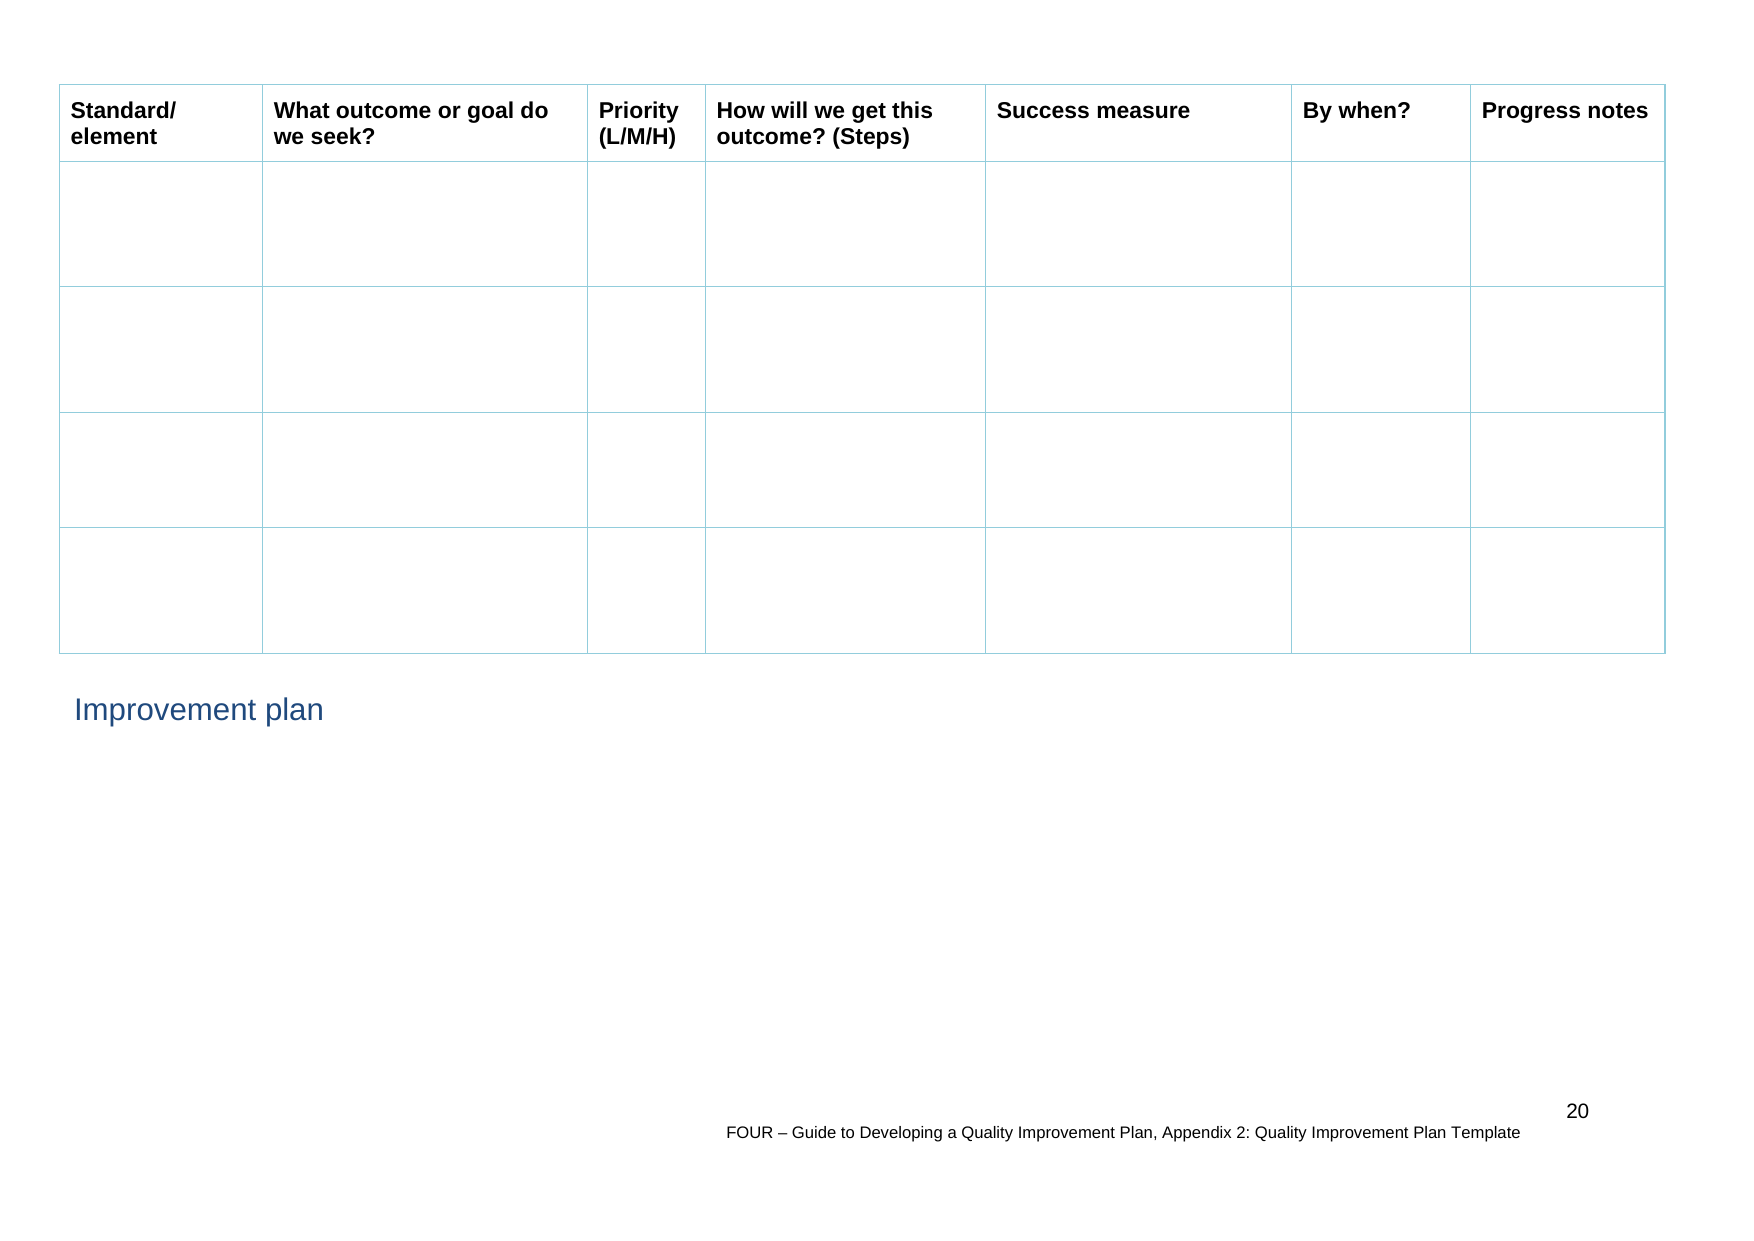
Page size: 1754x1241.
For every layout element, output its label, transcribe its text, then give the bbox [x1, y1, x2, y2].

table_cell [1471, 162, 1664, 286]
table_cell [706, 528, 985, 653]
table_cell [1471, 287, 1664, 412]
table_cell [588, 162, 705, 286]
table_header By when? [1292, 85, 1470, 161]
table_cell [60, 162, 262, 286]
table_header Success measure [986, 85, 1291, 161]
table_cell [1292, 287, 1470, 412]
table_header Priority (L/M/H) [588, 85, 705, 161]
table_cell [263, 162, 587, 286]
table_cell [1292, 413, 1470, 527]
table_header What outcome or goal do we seek? [263, 85, 587, 161]
table_cell [986, 287, 1291, 412]
subtitle Improvement plan [74, 691, 1683, 727]
table_cell [1471, 528, 1664, 653]
table_cell [1292, 162, 1470, 286]
table_header How will we get this outcome? (Steps) [706, 85, 985, 161]
table_cell [588, 528, 705, 653]
table_cell [263, 528, 587, 653]
table_cell [986, 162, 1291, 286]
table_cell [1471, 413, 1664, 527]
table_cell [1292, 528, 1470, 653]
table_cell [263, 413, 587, 527]
table_cell [588, 287, 705, 412]
table_cell [263, 287, 587, 412]
table_cell [588, 413, 705, 527]
table_cell [706, 287, 985, 412]
table_cell [706, 413, 985, 527]
table_cell [60, 413, 262, 527]
table_header Progress notes [1471, 85, 1664, 161]
table_cell [60, 528, 262, 653]
table_cell [706, 162, 985, 286]
table_header Standard/ element [60, 85, 262, 161]
table_cell [60, 287, 262, 412]
table_cell [986, 528, 1291, 653]
table_cell [986, 413, 1291, 527]
